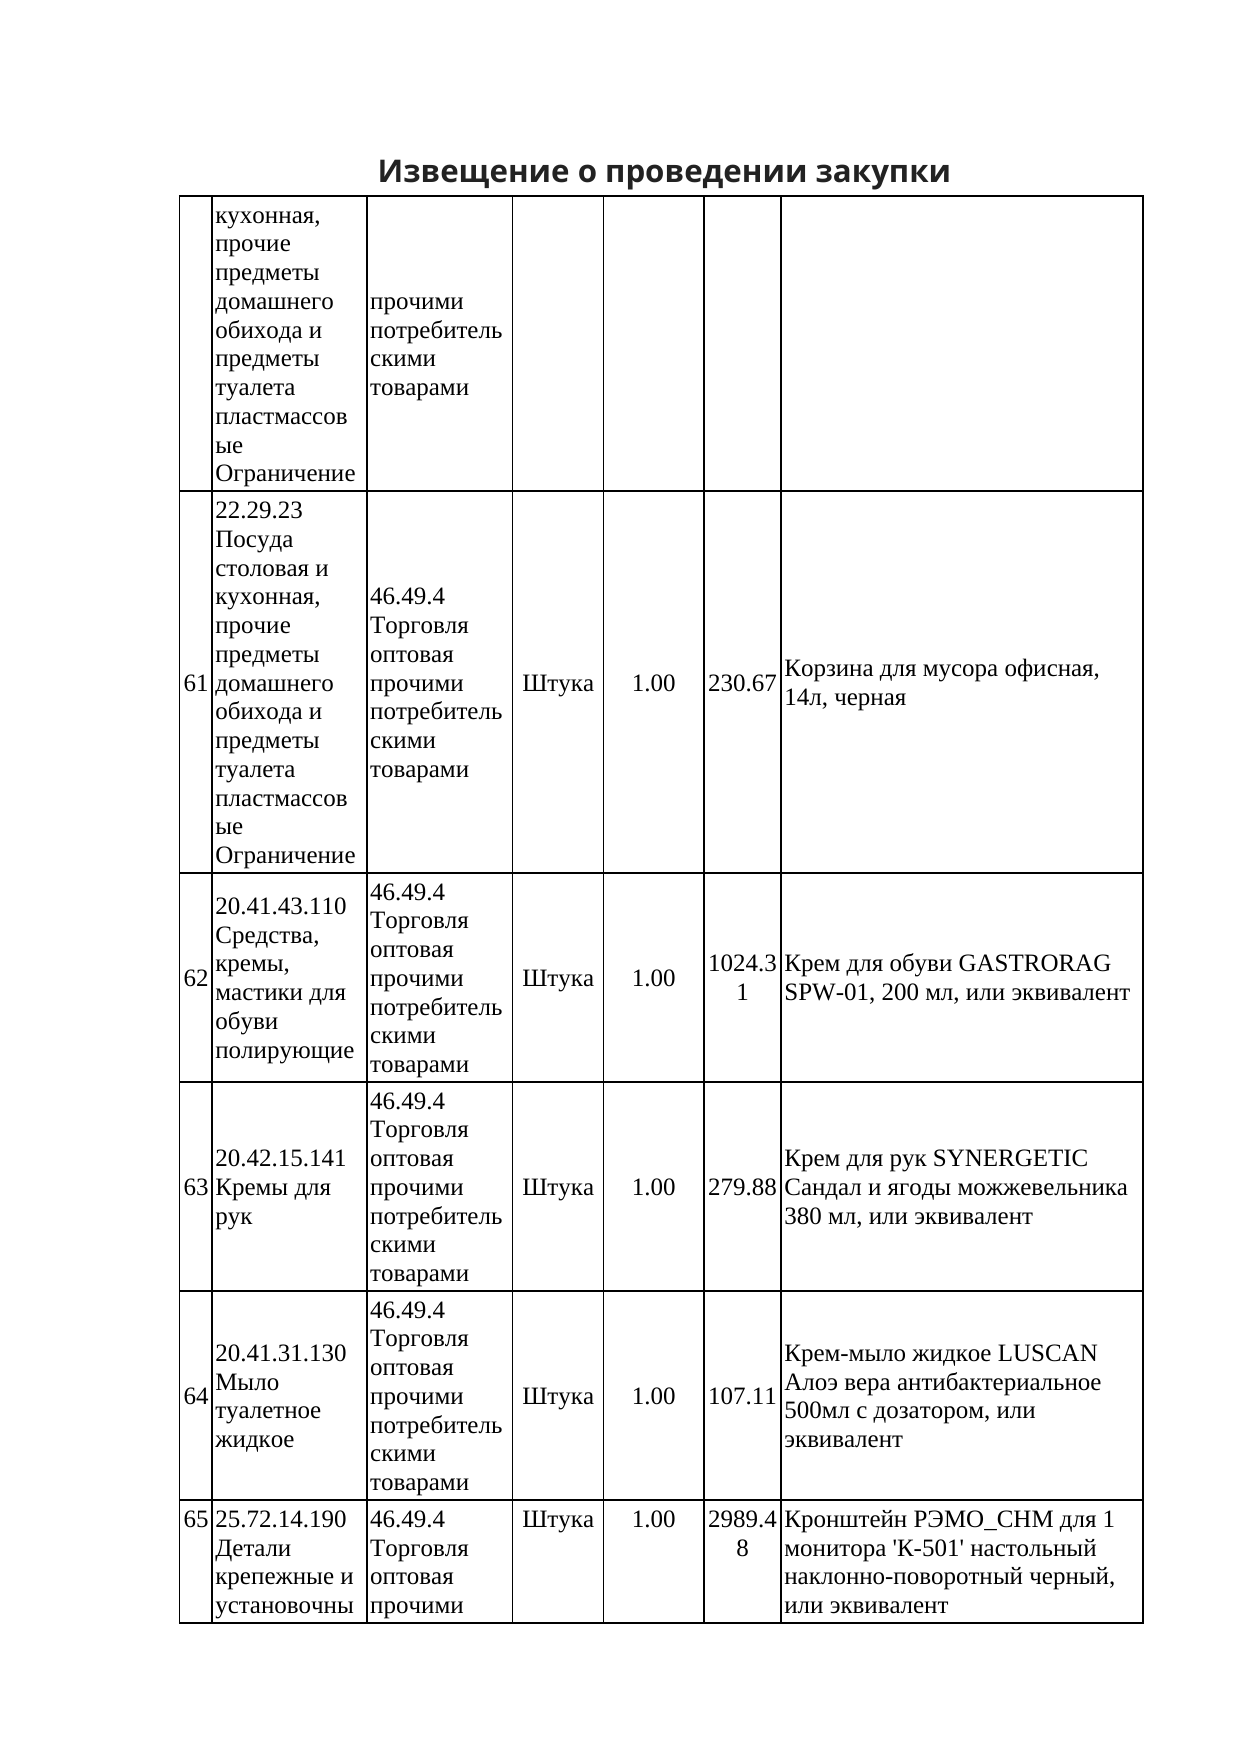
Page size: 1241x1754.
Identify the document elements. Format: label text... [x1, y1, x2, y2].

table_cell [177, 194, 1152, 1625]
table_header Извещение о проведении закупки [177, 118, 1152, 193]
